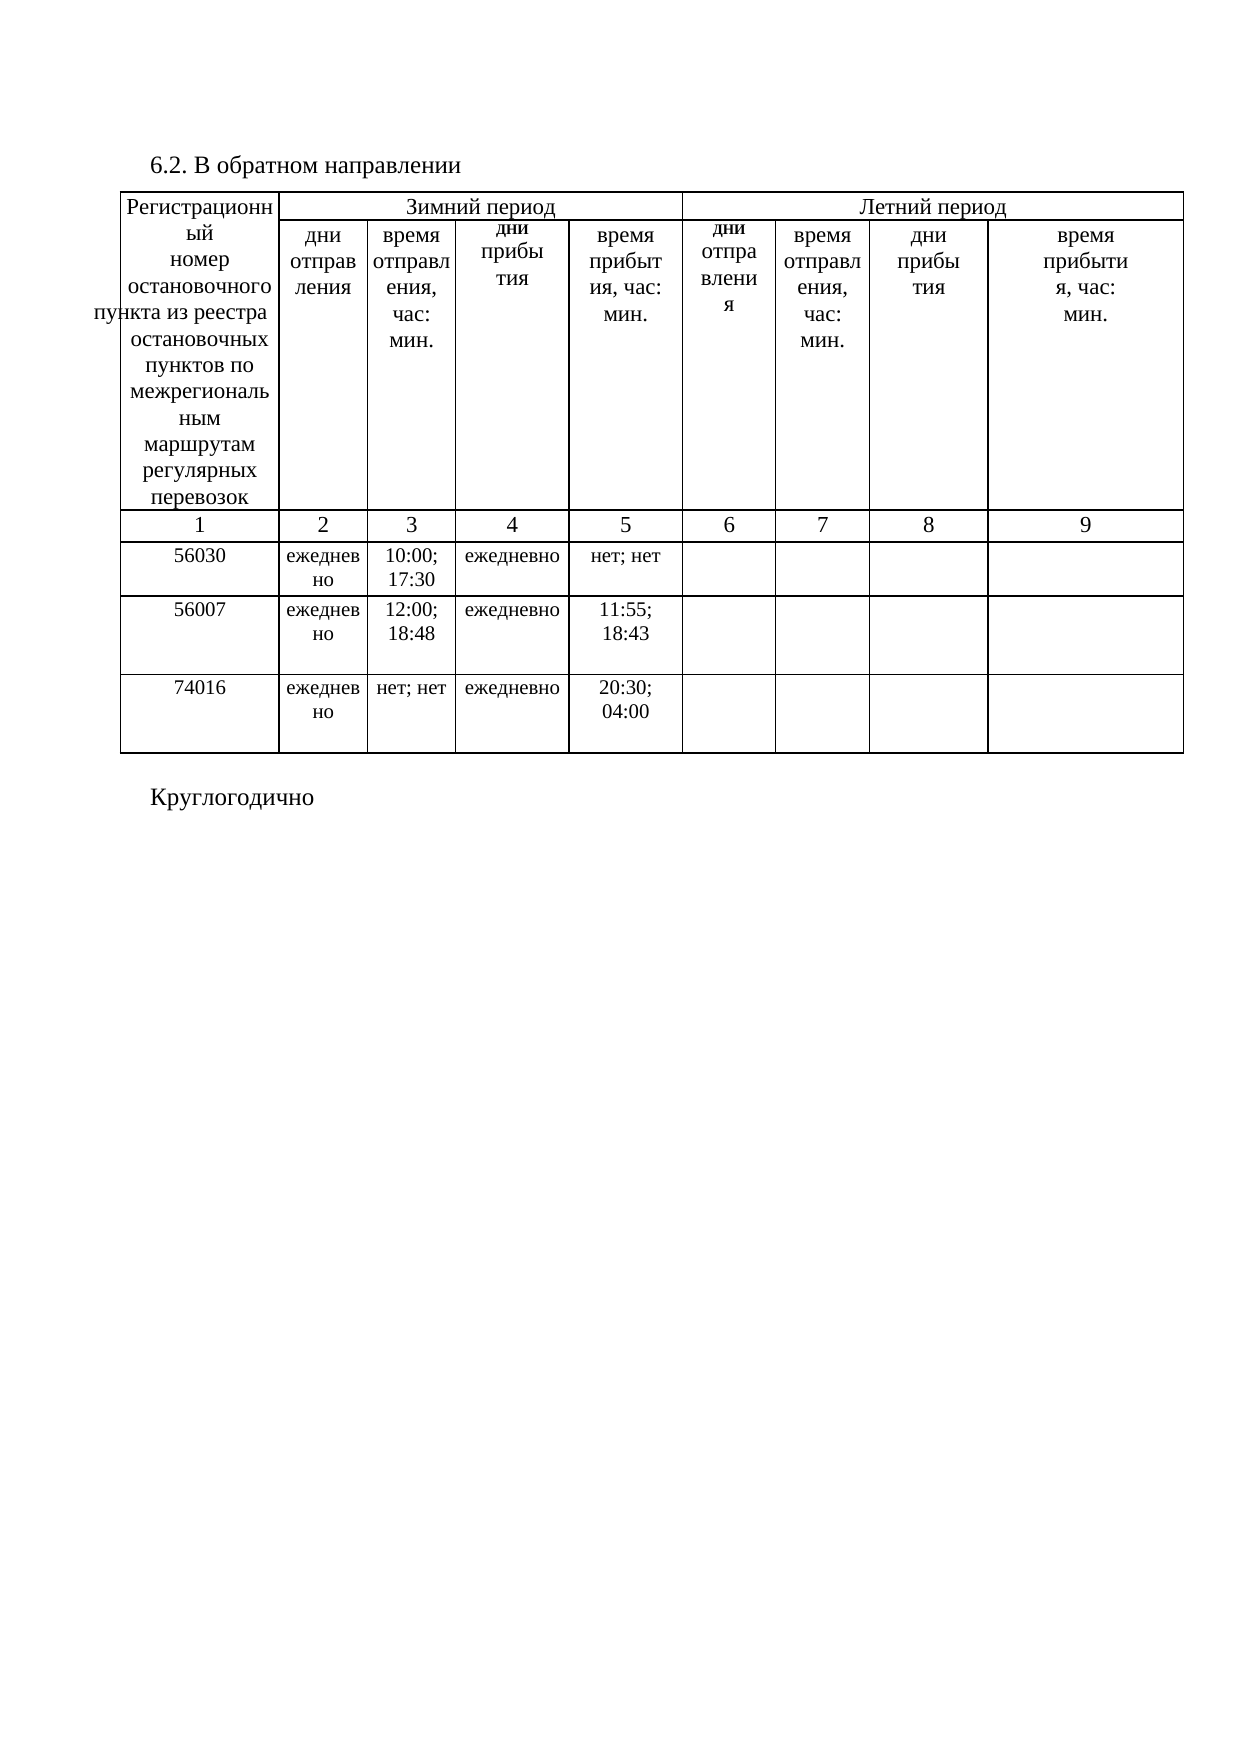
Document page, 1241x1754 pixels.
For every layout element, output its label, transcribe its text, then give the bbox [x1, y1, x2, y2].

table_cell 11:55; 18:43 [570, 597, 682, 674]
table_cell 3 [368, 511, 455, 541]
table_cell 74016 [121, 675, 278, 752]
table_cell нет; нет [368, 675, 455, 752]
table_cell [870, 597, 987, 674]
table_cell [989, 543, 1183, 595]
table_cell ежедневно [280, 597, 367, 674]
text Круглогодично [150, 782, 1090, 811]
table_cell нет; нет [570, 543, 682, 595]
table_cell время прибыти я, час: мин. [989, 221, 1183, 509]
table_cell 2 [280, 511, 367, 541]
table_cell [870, 543, 987, 595]
table_cell дни отправ ления [280, 221, 367, 509]
table_cell 9 [989, 511, 1183, 541]
table_header Зимний период [280, 193, 682, 219]
table_cell [776, 543, 869, 595]
table_cell время отправл ения, час: мин. [776, 221, 869, 509]
table_cell 4 [456, 511, 568, 541]
table_cell 8 [870, 511, 987, 541]
table_cell 1 [121, 511, 278, 541]
table_cell [776, 597, 869, 674]
table_cell [683, 597, 775, 674]
table_cell [776, 675, 869, 752]
table_cell ежедневно [456, 675, 568, 752]
table_cell 20:30; 04:00 [570, 675, 682, 752]
table_header Регистрационный номер остановочного пункта из реестра остановочных пунктов по межрегиональным маршрутам регулярных перевозок [121, 193, 278, 509]
text 6.2. В обратном направлении [150, 150, 1090, 179]
table_cell ДНИ прибы тия [456, 221, 568, 509]
table_cell 56007 [121, 597, 278, 674]
table_cell ежедневно [456, 597, 568, 674]
table_cell ДНИ отпра влени я [683, 221, 775, 509]
table_cell [989, 675, 1183, 752]
table_cell [989, 597, 1183, 674]
table_cell 12:00; 18:48 [368, 597, 455, 674]
table_cell 5 [570, 511, 682, 541]
table_cell 56030 [121, 543, 278, 595]
table_cell ежедневно [280, 675, 367, 752]
table_cell [683, 675, 775, 752]
table_cell 10:00; 17:30 [368, 543, 455, 595]
table_cell [683, 543, 775, 595]
table_cell 7 [776, 511, 869, 541]
table_cell время отправл ения, час: мин. [368, 221, 455, 509]
table_cell ежедневно [280, 543, 367, 595]
table_header Летний период [683, 193, 1183, 219]
table_cell [870, 675, 987, 752]
table_cell ежедневно [456, 543, 568, 595]
table_cell время прибыт ия, час: мин. [570, 221, 682, 509]
table_cell дни прибы тия [870, 221, 987, 509]
table_cell 6 [683, 511, 775, 541]
